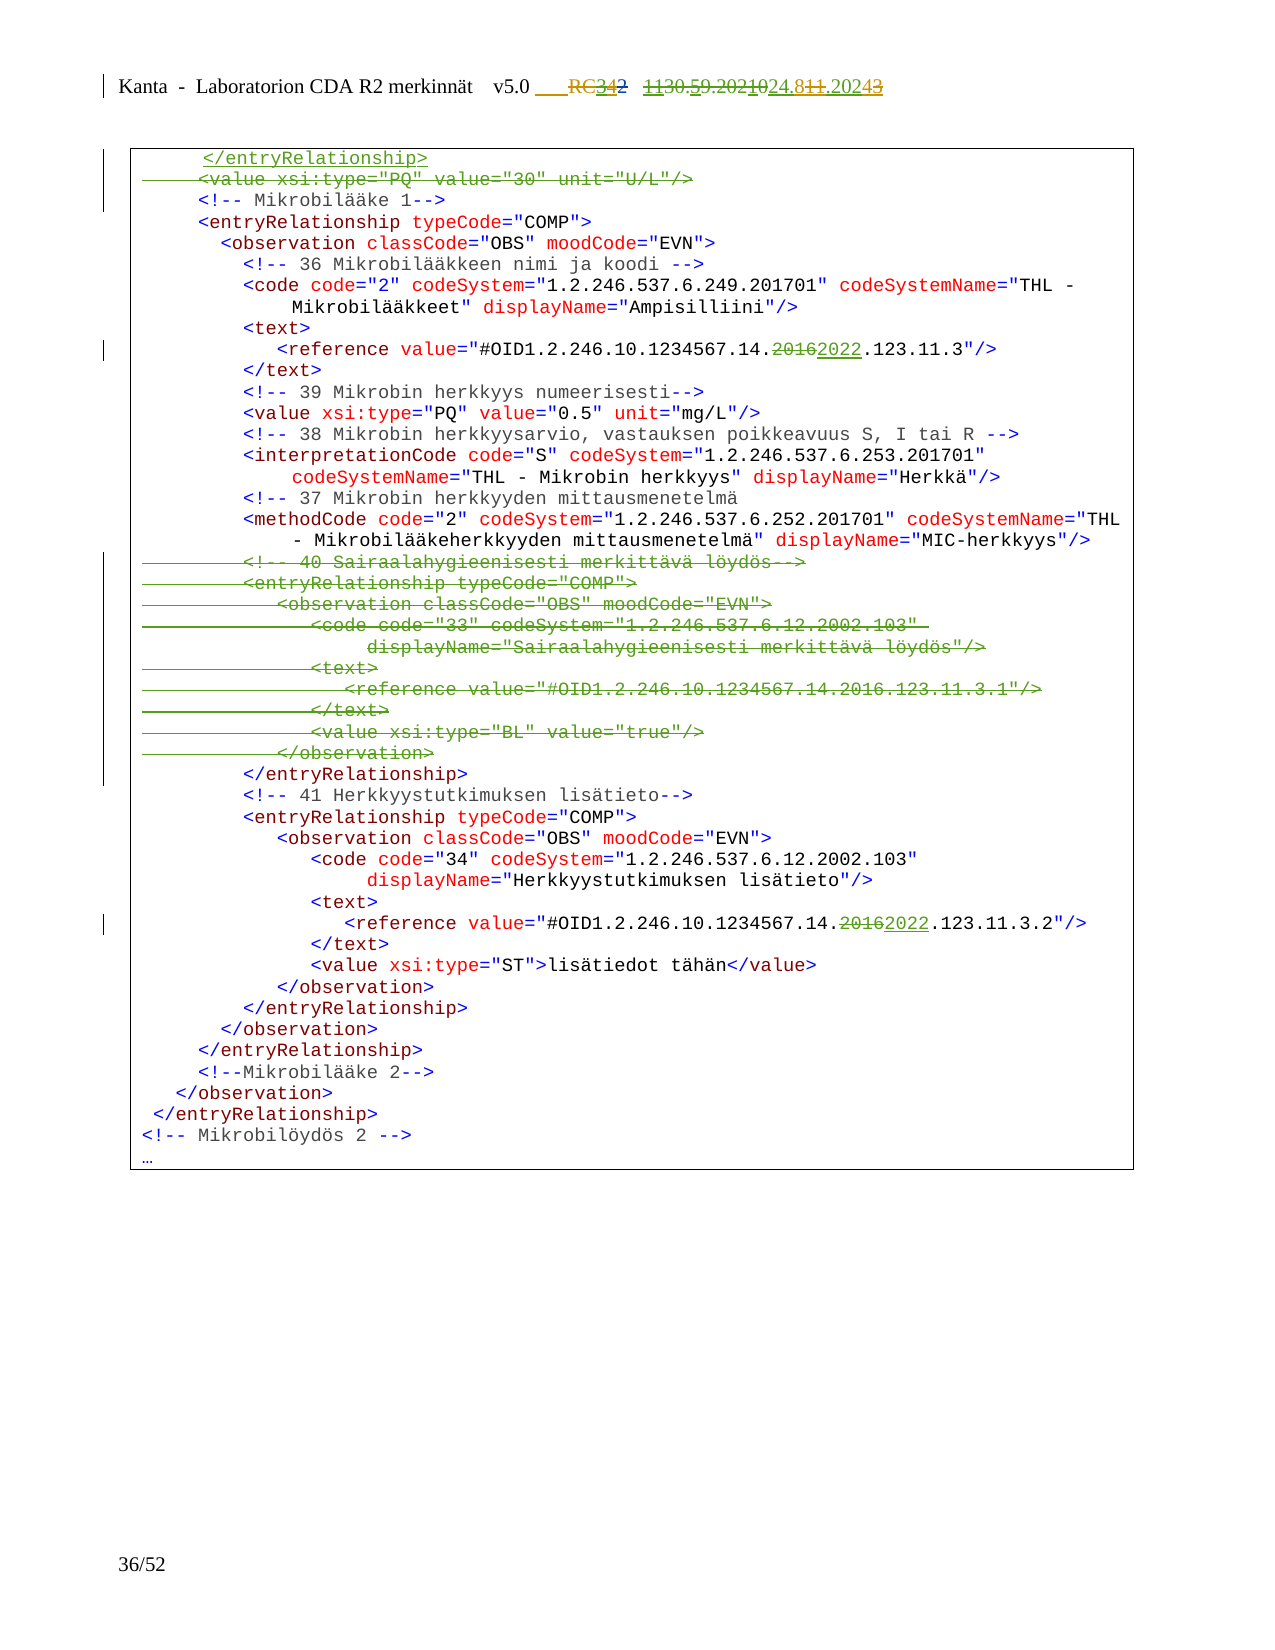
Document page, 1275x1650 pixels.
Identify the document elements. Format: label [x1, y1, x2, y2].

table_header [131, 149, 1133, 1169]
